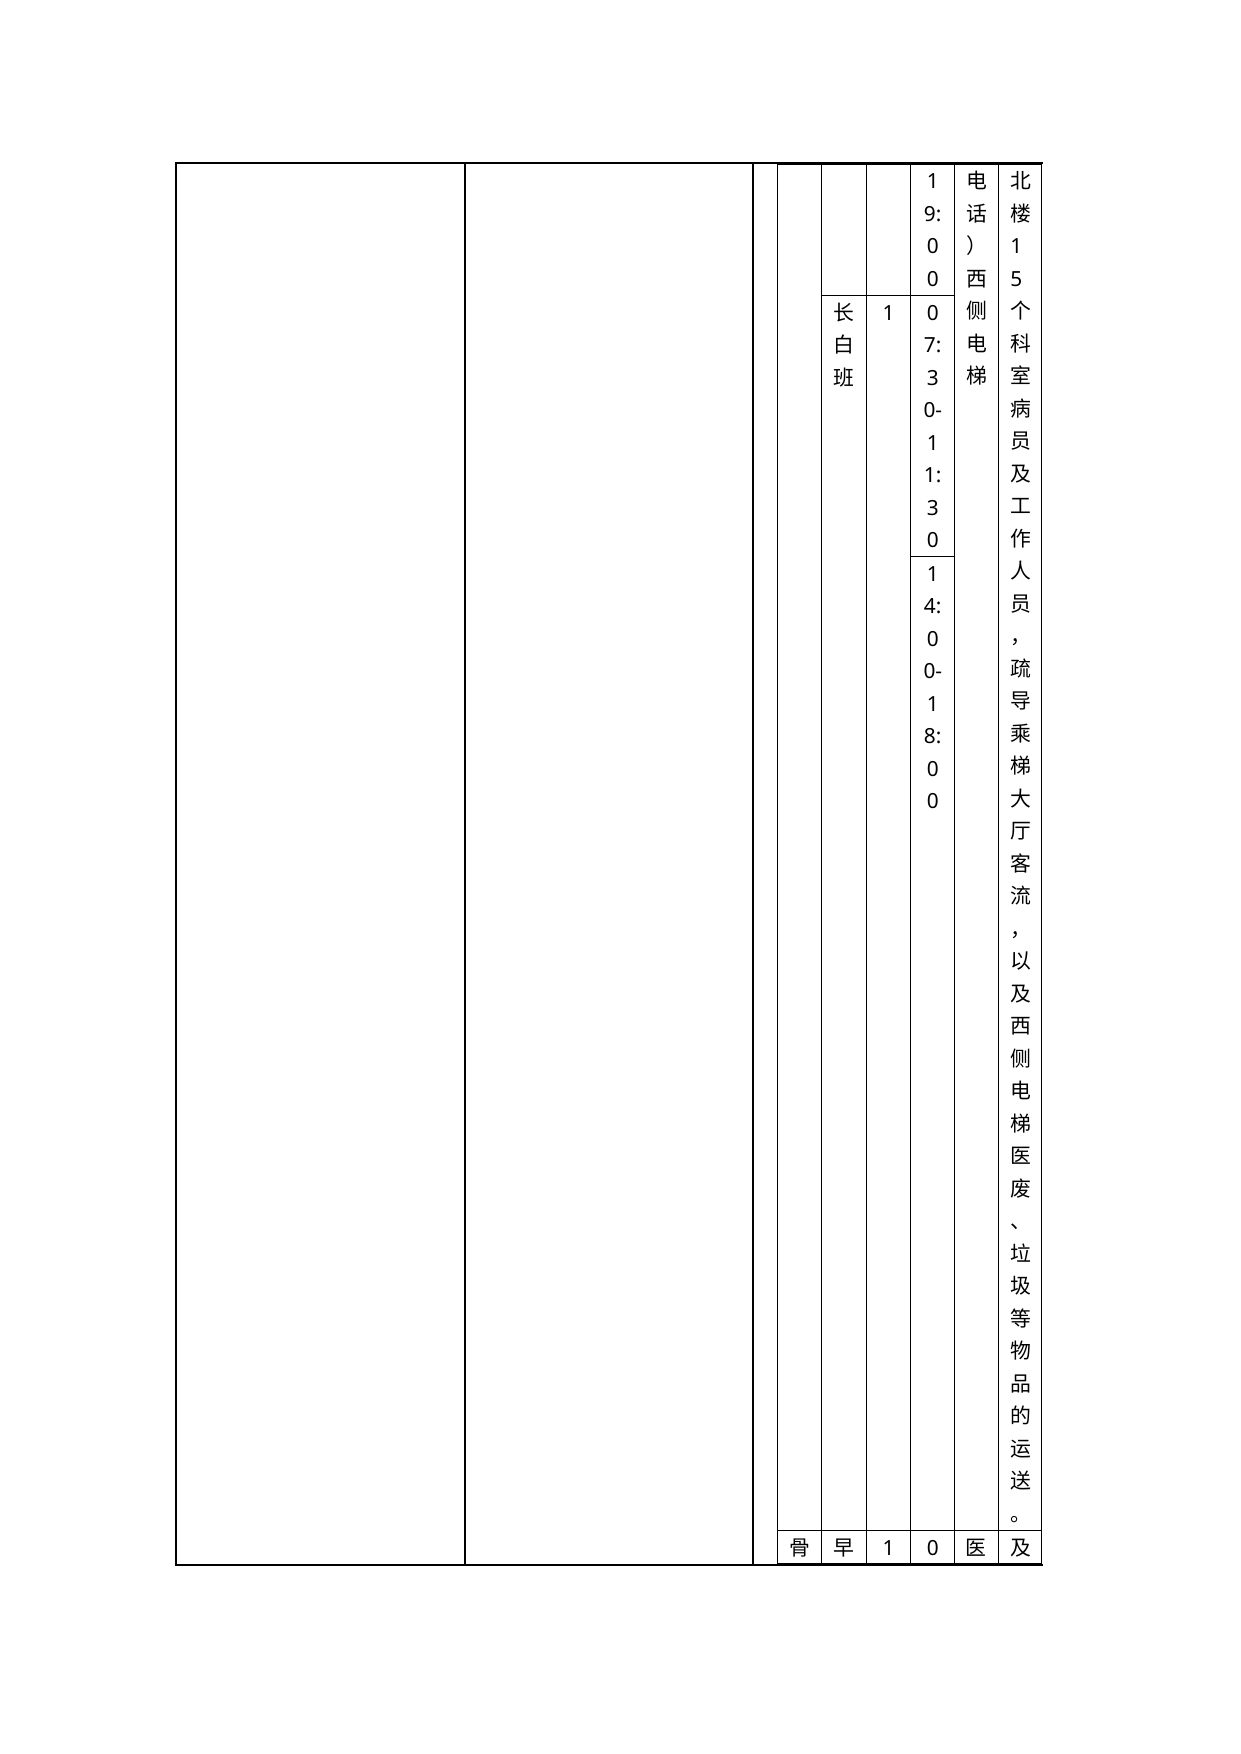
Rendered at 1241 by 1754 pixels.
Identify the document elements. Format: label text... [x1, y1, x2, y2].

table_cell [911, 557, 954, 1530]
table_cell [778, 165, 821, 1530]
table_cell [466, 164, 752, 1564]
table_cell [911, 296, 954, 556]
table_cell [999, 165, 1041, 1530]
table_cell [822, 296, 866, 1530]
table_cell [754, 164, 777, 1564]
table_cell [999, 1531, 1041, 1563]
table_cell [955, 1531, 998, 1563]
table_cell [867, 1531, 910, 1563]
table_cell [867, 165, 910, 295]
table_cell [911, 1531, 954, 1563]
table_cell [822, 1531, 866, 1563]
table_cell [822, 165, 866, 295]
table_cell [955, 165, 998, 1530]
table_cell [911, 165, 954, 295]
table_cell 1 [177, 164, 464, 1564]
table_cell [867, 296, 910, 1530]
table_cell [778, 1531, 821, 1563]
